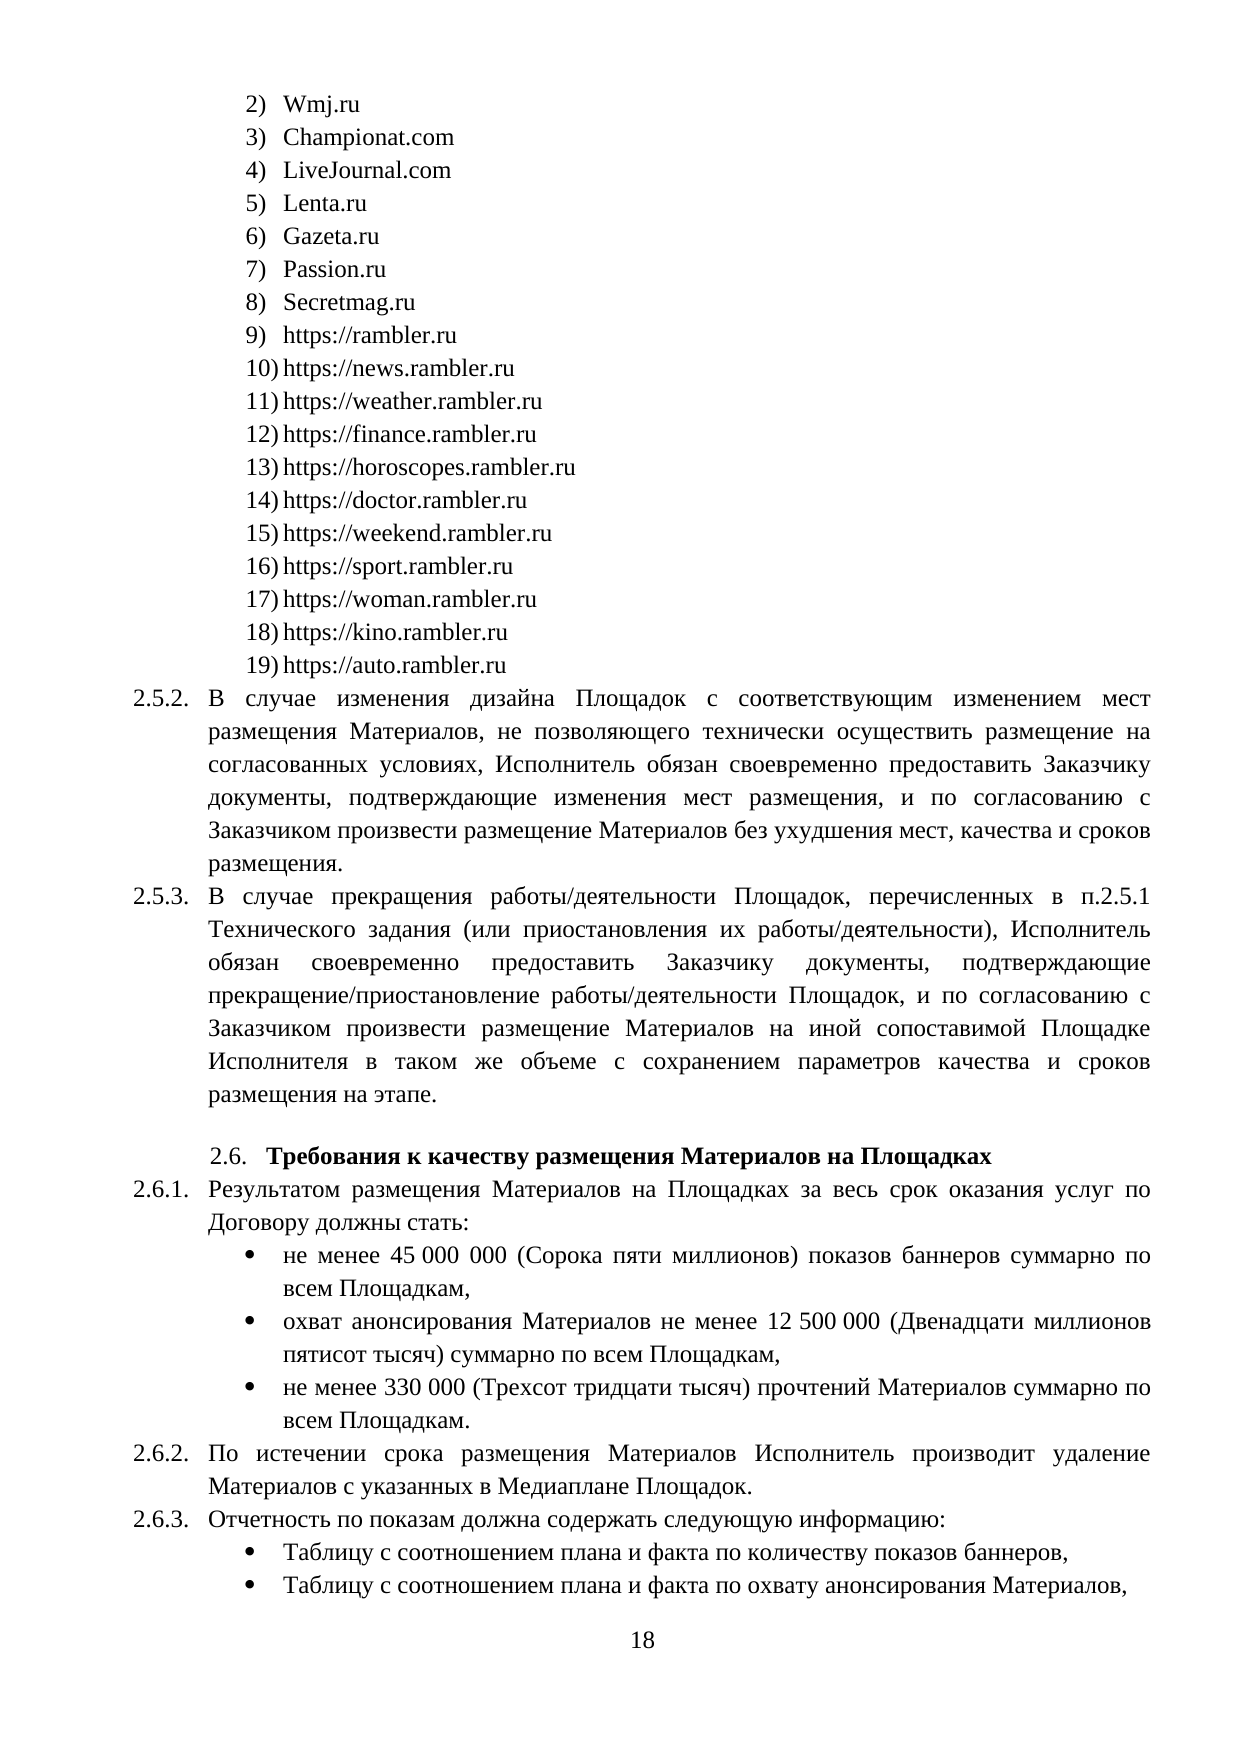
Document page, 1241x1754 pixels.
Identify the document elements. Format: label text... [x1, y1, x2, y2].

list https://horoscopes.rambler.ru [245, 452, 1152, 481]
list https://weather.rambler.ru [245, 386, 1152, 414]
list https://kino.rambler.ru [245, 617, 1152, 646]
list LiveJournal.com [245, 155, 1152, 183]
list Таблицу с соотношением плана и факта по охвату анонсирования Материалов, [245, 1570, 1152, 1599]
list Secretmag.ru [245, 287, 1152, 316]
list Passion.ru [245, 254, 1152, 282]
list В случае прекращения работы/деятельности Площадок, перечисленных в п.2.5.1 Технического задания (или приостановления их работы/деятельности), Исполнитель обязан своевременно предоставить Заказчику документы, подтверждающие прекращение/приостановление работы/деятельности Площадок, и по согласованию с Заказчиком произвести размещение Материалов на иной сопоставимой Площадке Исполнителя в таком же объеме с сохранением параметров качества и сроков размещения на этапе. [133, 881, 1152, 1108]
list По истечении срока размещения Материалов Исполнитель производит удаление Материалов с указанных в Медиаплане Площадок. [133, 1438, 1152, 1500]
list Championat.com [245, 122, 1152, 150]
list https://sport.rambler.ru [245, 551, 1152, 580]
list Результатом размещения Материалов на Площадках за весь срок оказания услуг по Договору должны стать: [133, 1174, 1152, 1236]
list https://news.rambler.ru [245, 353, 1152, 382]
list Таблицу с соотношением плана и факта по количеству показов баннеров, [245, 1537, 1152, 1566]
list Отчетность по показам должна содержать следующую информацию: [133, 1504, 1152, 1533]
list В случае изменения дизайна Площадок с соответствующим изменением мест размещения Материалов, не позволяющего технически осуществить размещение на согласованных условиях, Исполнитель обязан своевременно предоставить Заказчику документы, подтверждающие изменения мест размещения, и по согласованию с Заказчиком произвести размещение Материалов без ухудшения мест, качества и сроков размещения. [133, 683, 1152, 877]
list https://finance.rambler.ru [245, 419, 1152, 448]
list не менее 330 000 (Трехсот тридцати тысяч) прочтений Материалов суммарно по всем Площадкам. [245, 1372, 1152, 1434]
list https://weekend.rambler.ru [245, 518, 1152, 547]
list Gazeta.ru [245, 221, 1152, 249]
list https://rambler.ru [245, 320, 1152, 348]
list Lenta.ru [245, 188, 1152, 216]
list Требования к качеству размещения Материалов на Площадках [209, 1141, 1152, 1170]
list https://doctor.rambler.ru [245, 485, 1152, 514]
list Wmj.ru [245, 89, 1152, 117]
list не менее 45 000 000 (Сорока пяти миллионов) показов баннеров суммарно по всем Площадкам, [245, 1240, 1152, 1302]
list https://auto.rambler.ru [245, 650, 1152, 679]
list https://woman.rambler.ru [245, 584, 1152, 613]
list охват анонсирования Материалов не менее 12 500 000 (Двенадцати миллионов пятисот тысяч) суммарно по всем Площадкам, [245, 1306, 1152, 1368]
